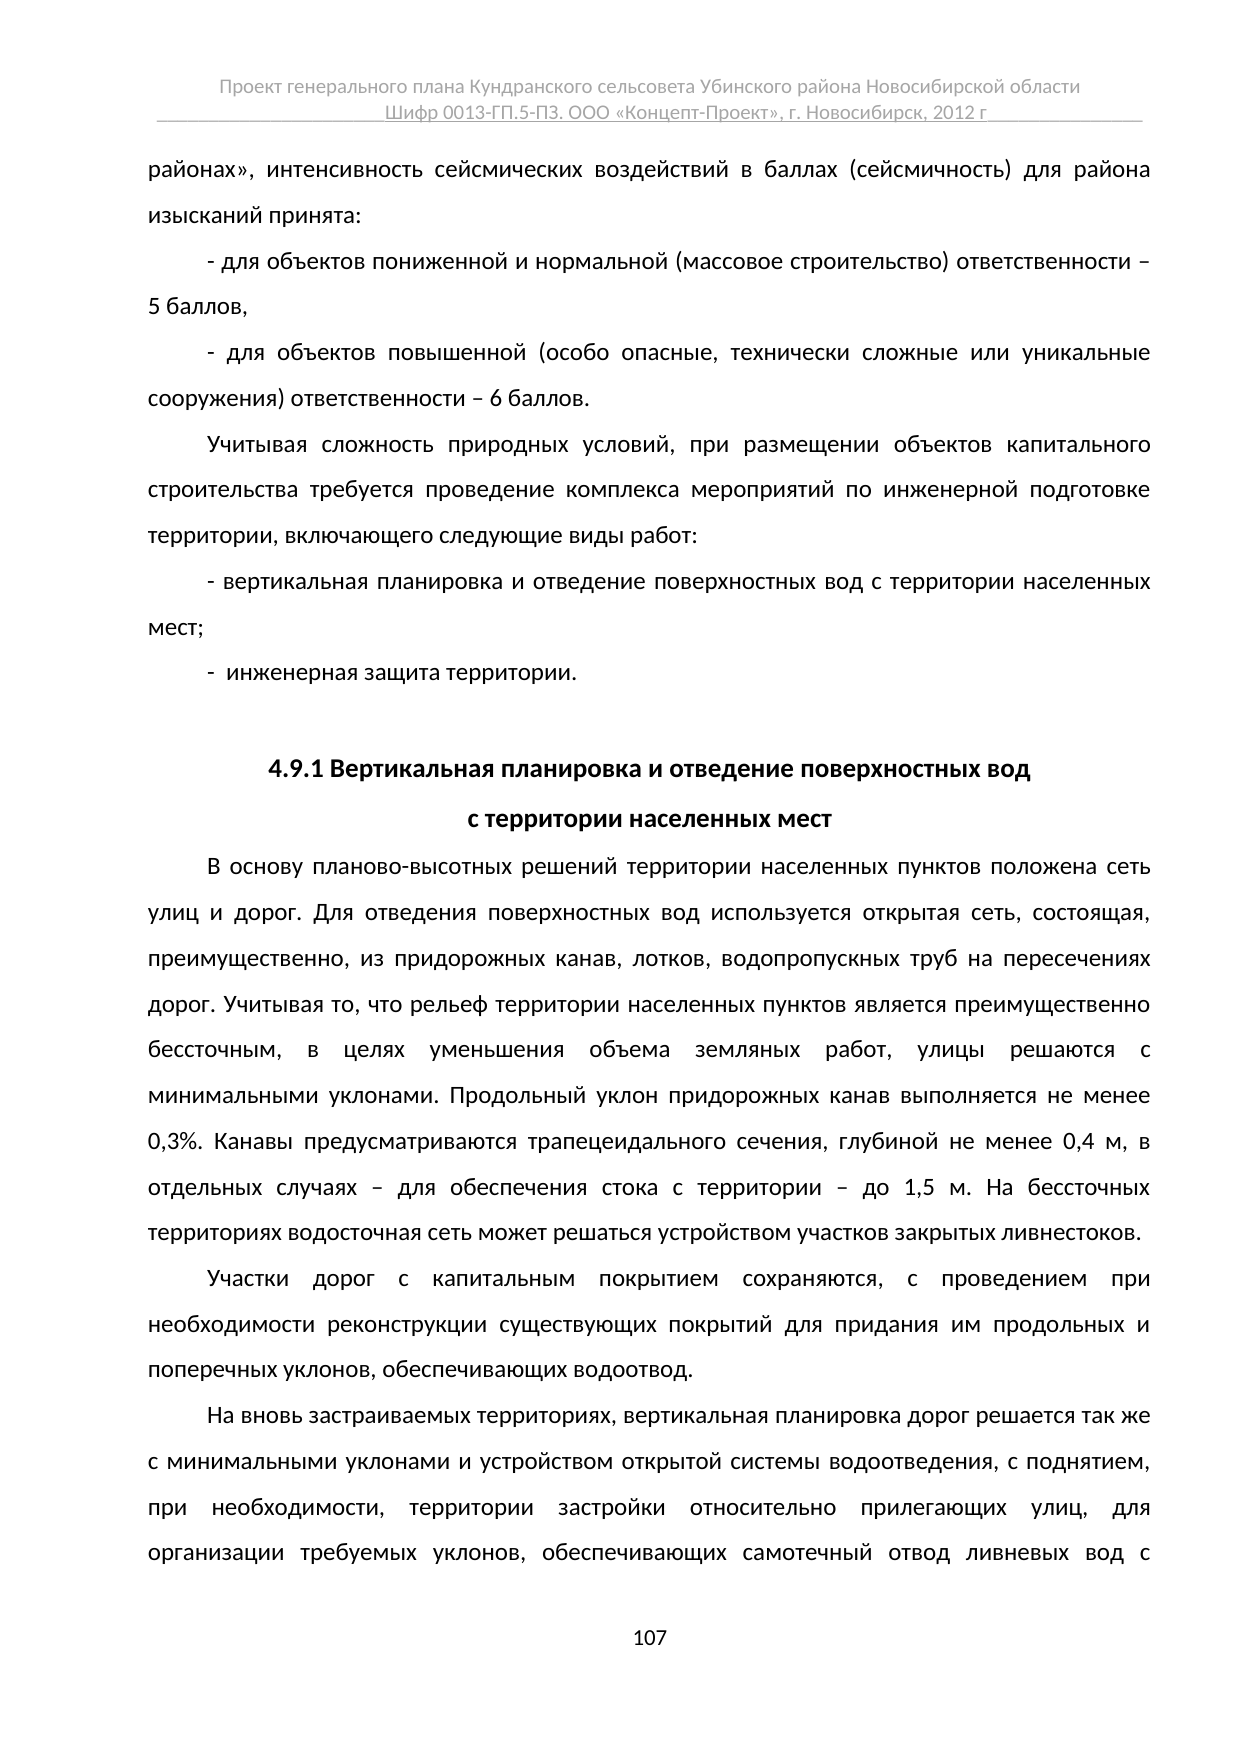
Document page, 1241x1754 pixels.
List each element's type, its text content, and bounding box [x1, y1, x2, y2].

text Участки дорог с капитальным покрытием сохраняются, с проведением при необходимости реконструкции существующих покрытий для придания им продольных и поперечных уклонов, обеспечивающих водоотвод. [148, 1262, 1152, 1384]
text Учитывая сложность природных условий, при размещении объектов капитального строительства требуется проведение комплекса мероприятий по инженерной подготовке территории, включающего следующие виды работ: [148, 428, 1152, 550]
text В основу планово-высотных решений территории населенных пунктов положена сеть улиц и дорог. Для отведения поверхностных вод используется открытая сеть, состоящая, преимущественно, из придорожных канав, лотков, водопропускных труб на пересечениях дорог. Учитывая то, что рельеф территории населенных пунктов является преимущественно бессточным, в целях уменьшения объема земляных работ, улицы решаются с минимальными уклонами. Продольный уклон придорожных канав выполняется не менее 0,3%. Канавы предусматриваются трапецеидального сечения, глубиной не менее 0,4 м, в отдельных случаях – для обеспечения стока с территории – до 1,5 м. На бессточных территориях водосточная сеть может решаться устройством участков закрытых ливнестоков. [148, 851, 1152, 1247]
text - инженерная защита территории. [148, 656, 1152, 687]
text - для объектов пониженной и нормальной (массовое строительство) ответственности – 5 баллов, [148, 245, 1152, 321]
text - вертикальная планировка и отведение поверхностных вод с территории населенных мест; [148, 565, 1152, 641]
text - для объектов повышенной (особо опасные, технически сложные или уникальные сооружения) ответственности – 6 баллов. [148, 336, 1152, 412]
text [148, 153, 1152, 229]
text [148, 1399, 1152, 1567]
subtitle 4.9.1 Вертикальная планировка и отведение поверхностных вод с территории населенных мест [148, 752, 1152, 834]
